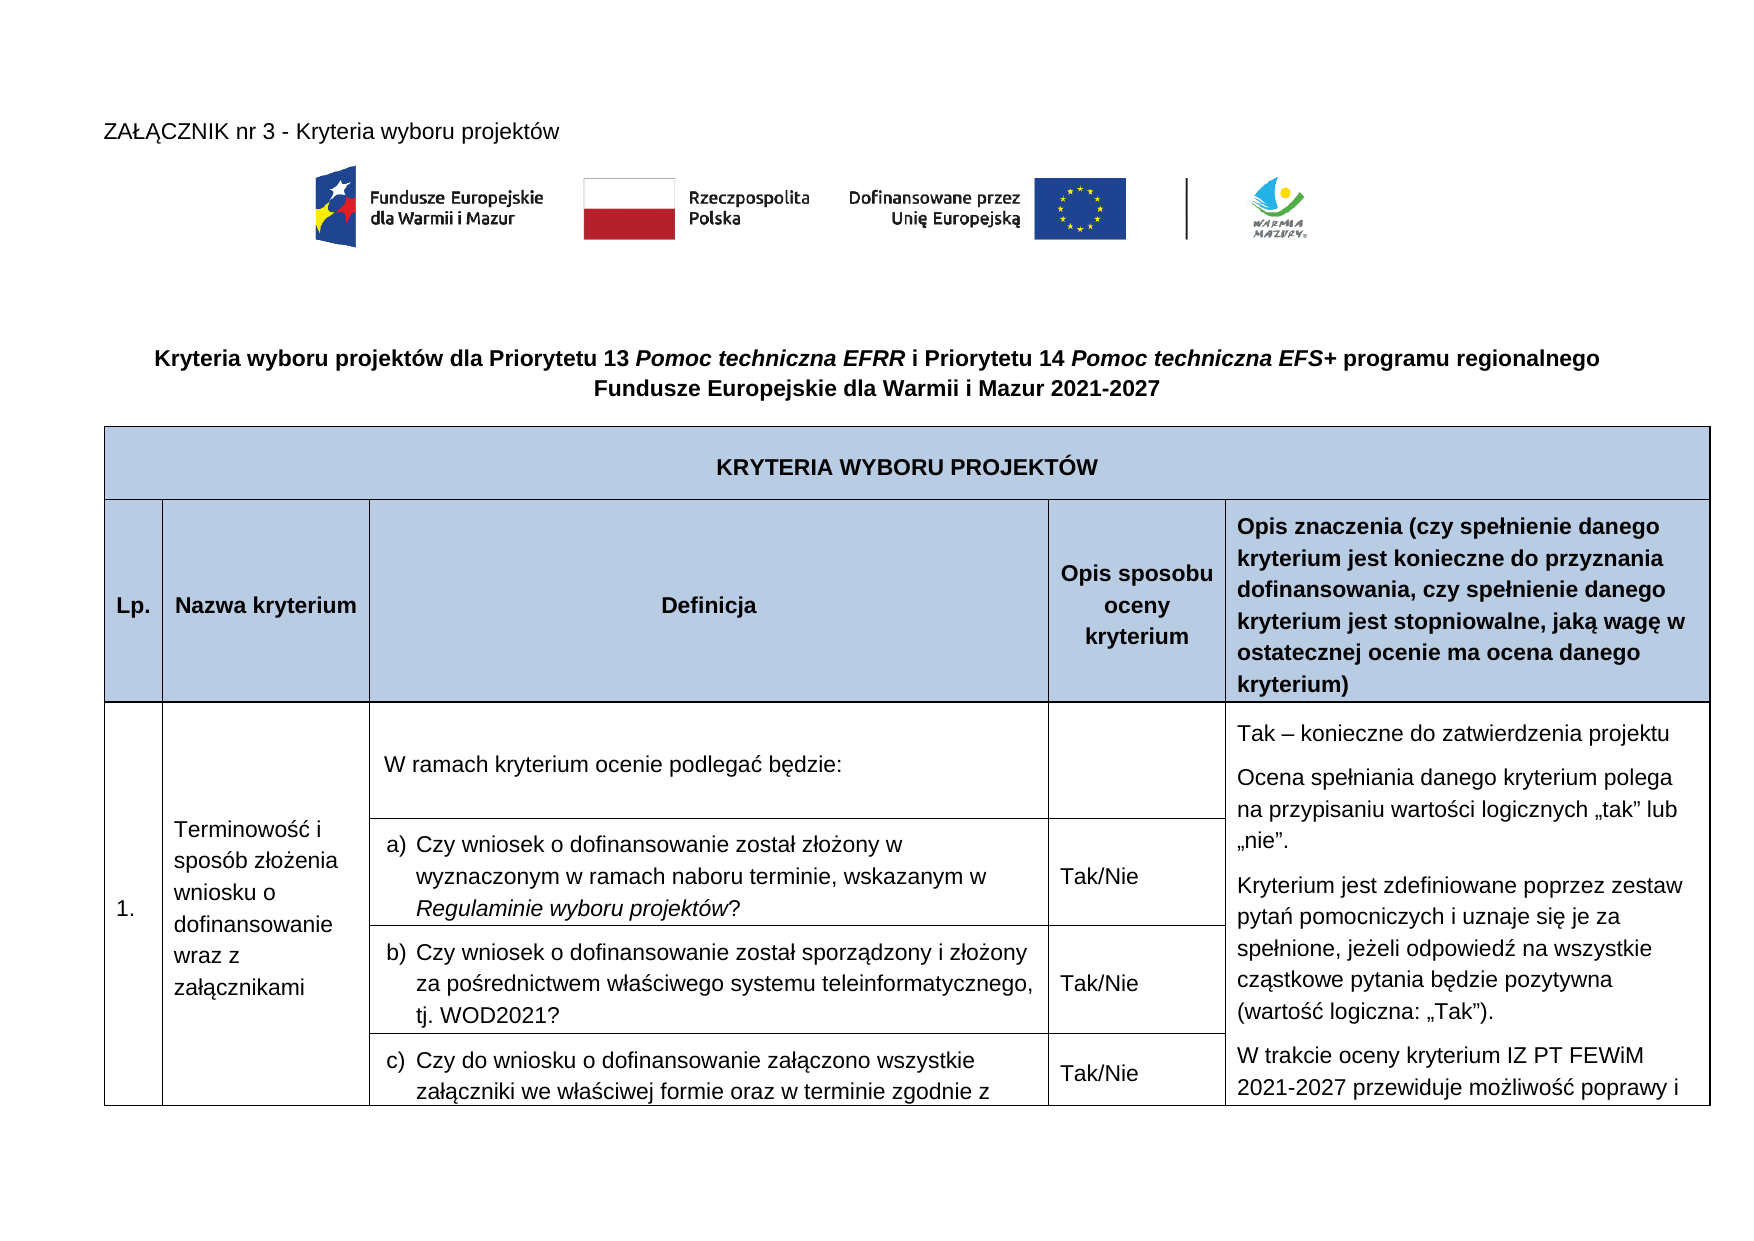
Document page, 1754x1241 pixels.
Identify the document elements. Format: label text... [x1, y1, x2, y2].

picture [295, 144, 1418, 267]
table_cell 1. [105, 703, 162, 1105]
text Kryteria wyboru projektów dla Priorytetu 13 Pomoc techniczna EFRR i Priorytetu 14 Pomoc techniczna EFS+ programu regionalnego Fundusze Europejskie dla Warmii i Mazur 2021-2027 [148, 345, 1606, 401]
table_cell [370, 1034, 1048, 1105]
table_cell Opis znaczenia (czy spełnienie danego kryterium jest konieczne do przyznania dofinansowania, czy spełnienie danego kryterium jest stopniowalne, jaką wagę w ostatecznej ocenie ma ocena danego kryterium) [1226, 500, 1709, 701]
table_cell Tak – konieczne do zatwierdzenia projektu Ocena spełniania danego kryterium polega na przypisaniu wartości logicznych „tak” lub „nie”. Kryterium jest zdefiniowane poprzez zestaw pytań pomocniczych i uznaje się je za spełnione, jeżeli odpowiedź na wszystkie cząstkowe pytania będzie pozytywna (wartość logiczna: „Tak”). W trakcie oceny kryterium IZ PT FEWiM 2021-2027 przewiduje możliwość poprawy i uzupełnienia projektu w części spełniania kryterium, w zakresie określonym w Regulaminie wyboru projektów) [1226, 703, 1709, 1105]
table_cell Czy wniosek o dofinansowanie został złożony w wyznaczonym w ramach naboru terminie, wskazanym w Regulaminie wyboru projektów? [370, 819, 1048, 925]
table_cell Opis sposobu oceny kryterium [1049, 500, 1225, 701]
table_cell Tak/Nie [1049, 926, 1225, 1032]
table_cell Tak/Nie [1049, 1034, 1225, 1105]
table_cell W ramach kryterium ocenie podlegać będzie: [370, 703, 1048, 818]
table_cell Terminowość i sposób złożenia wniosku o dofinansowanie wraz z załącznikami [163, 703, 369, 1105]
table_cell Tak/Nie [1049, 819, 1225, 925]
table_header KRYTERIA WYBORU PROJEKTÓW [105, 427, 1709, 499]
table_cell Nazwa kryterium [163, 500, 369, 701]
table_cell Definicja [370, 500, 1048, 701]
table_cell Lp. [105, 500, 162, 701]
table_cell Czy wniosek o dofinansowanie został sporządzony i złożony za pośrednictwem właściwego systemu teleinformatycznego, tj. WOD2021? [370, 926, 1048, 1032]
table_cell [1049, 703, 1225, 818]
text ZAŁĄCZNIK nr 3 - Kryteria wyboru projektów [103, 118, 1610, 144]
